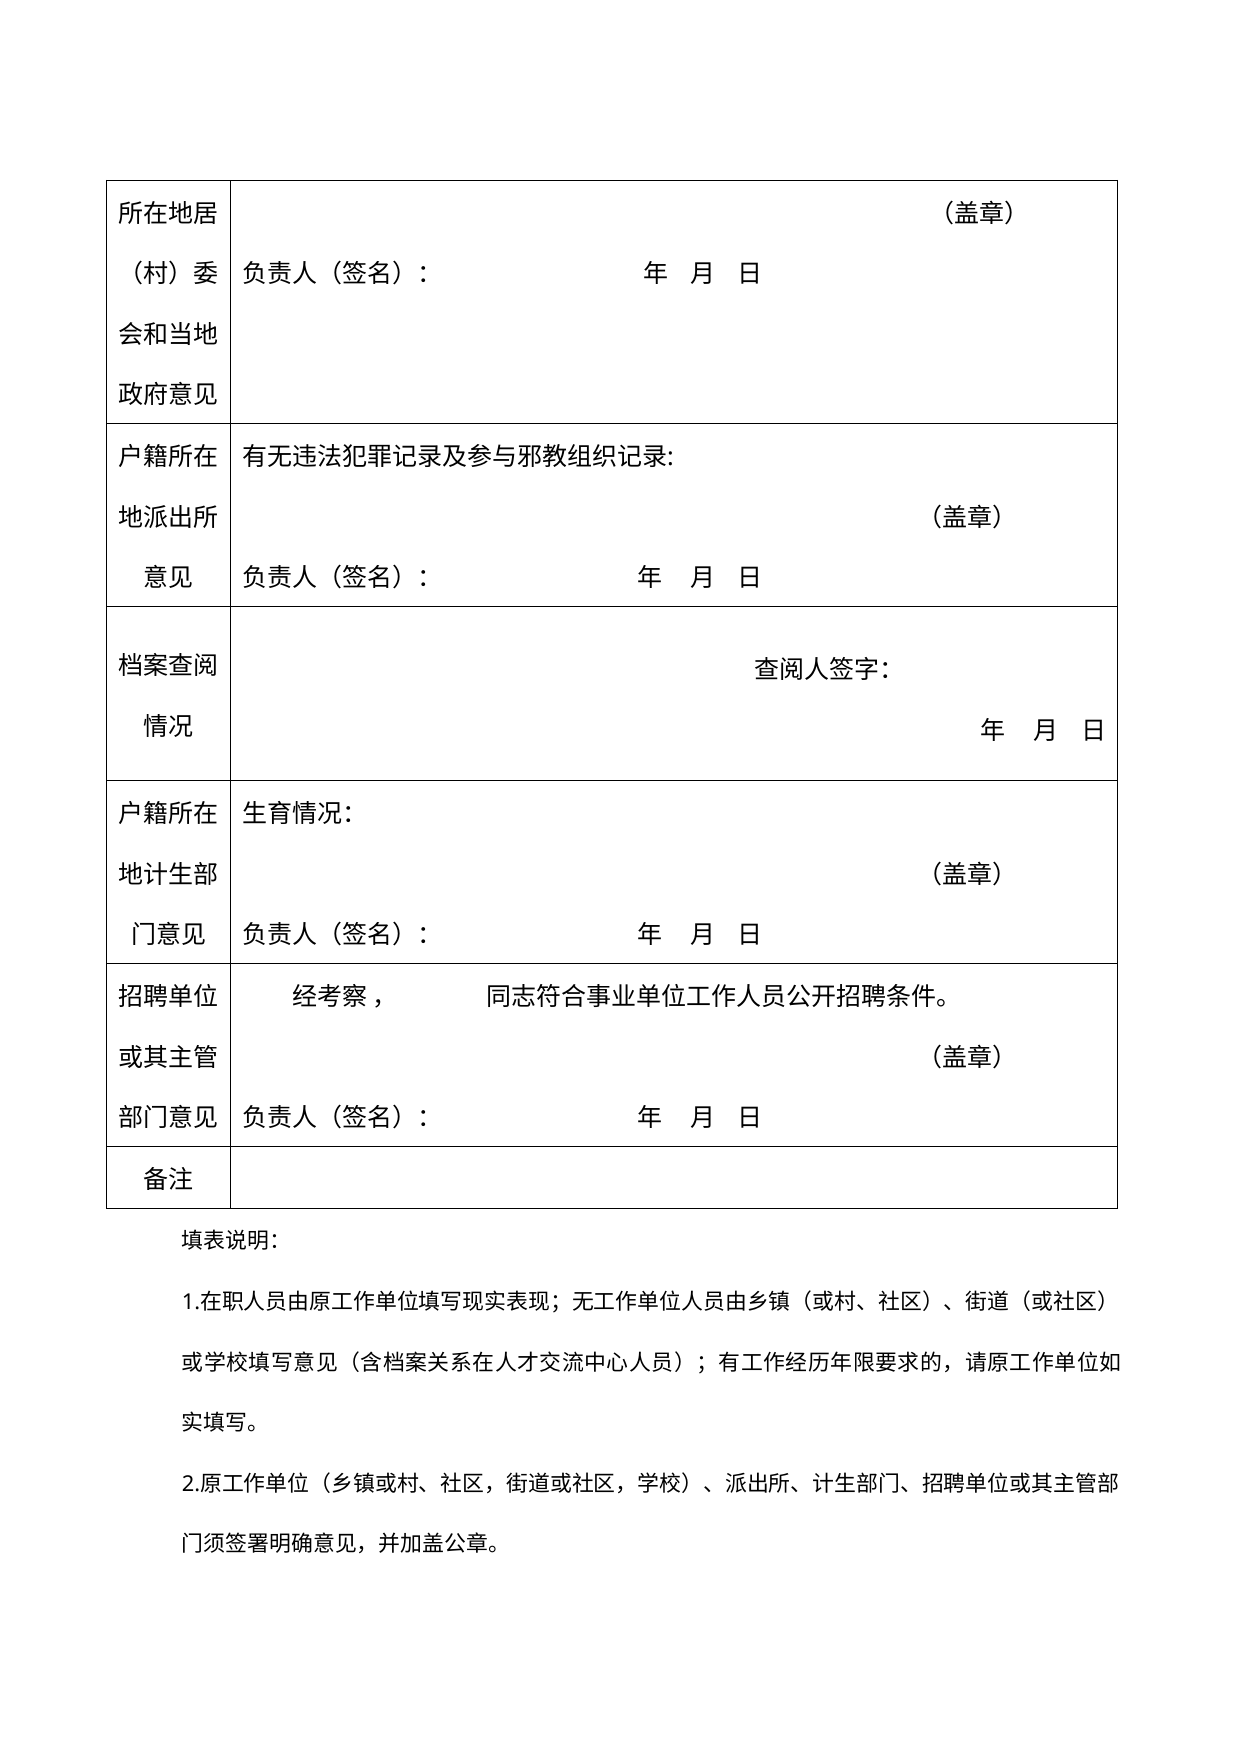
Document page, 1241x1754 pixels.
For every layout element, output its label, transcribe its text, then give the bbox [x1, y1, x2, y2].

table_cell 有无违法犯罪记录及参与邪教组织记录: （盖章） 负责人（签名）： 年 月 日 [231, 424, 1117, 606]
table_cell 招聘单位或其主管部门意见 [107, 964, 230, 1146]
text 1.在职人员由原工作单位填写现实表现；无工作单位人员由乡镇（或村、社区）、街道（或社区）或学校填写意见（含档案关系在人才交流中心人员）；有工作经历年限要求的，请原工作单位如实填写。 [182, 1269, 1122, 1451]
table_cell 户籍所在地派出所意见 [107, 424, 230, 606]
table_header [231, 181, 1117, 423]
table_cell [231, 1147, 1117, 1208]
table_cell 户籍所在地计生部门意见 [107, 781, 230, 963]
table_cell 档案查阅情况 [107, 607, 230, 780]
table_cell 查阅人签字： 年 月 日 [231, 607, 1117, 780]
text 2.原工作单位（乡镇或村、社区，街道或社区，学校）、派出所、计生部门、招聘单位或其主管部门须签署明确意见，并加盖公章。 [182, 1451, 1122, 1573]
table_cell 经考察 ， 同志符合事业单位工作人员公开招聘条件。 （盖章） 负责人（签名）： 年 月 日 [231, 964, 1117, 1146]
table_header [107, 181, 230, 423]
table_cell 生育情况： （盖章） 负责人（签名）： 年 月 日 [231, 781, 1117, 963]
text 填表说明： [182, 1209, 1122, 1269]
table_cell 备注 [107, 1147, 230, 1208]
